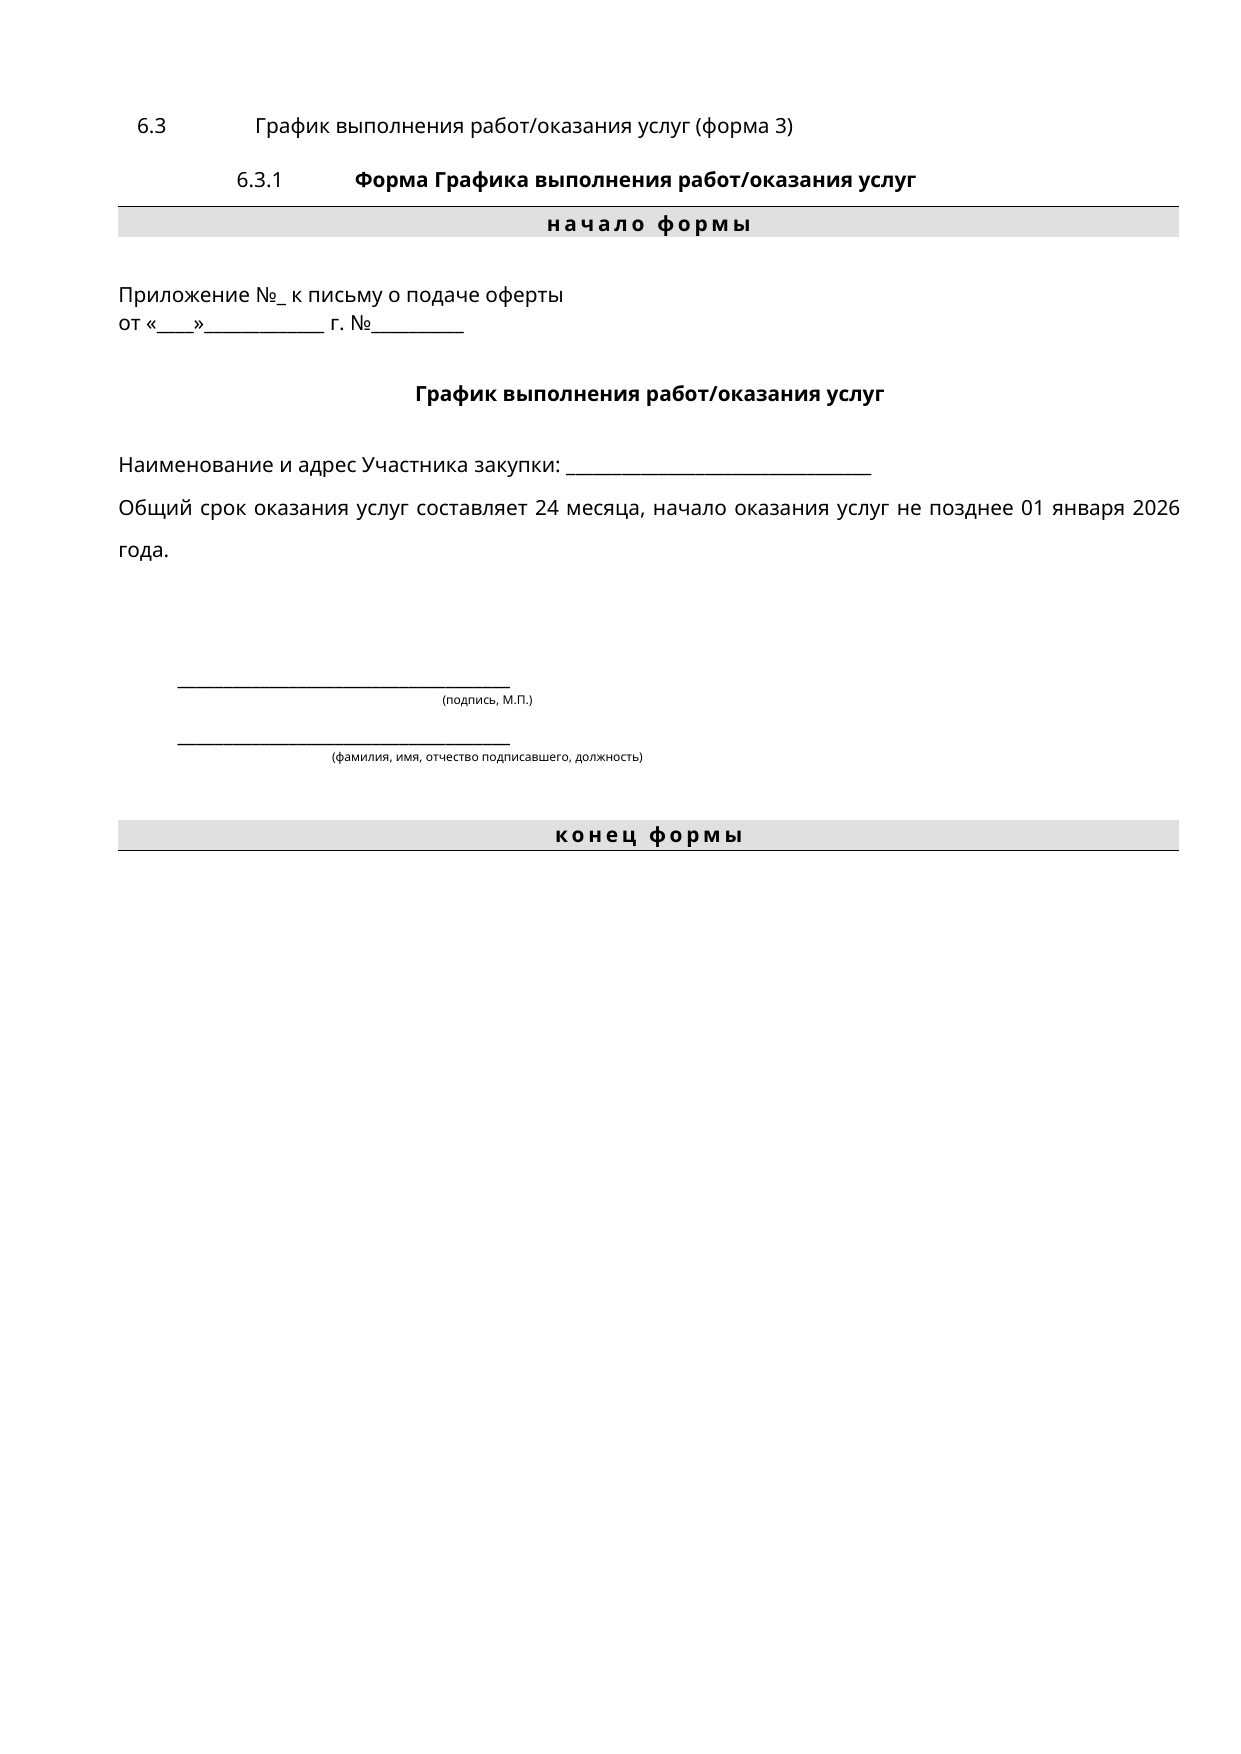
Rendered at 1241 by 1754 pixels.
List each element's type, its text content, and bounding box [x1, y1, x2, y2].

subtitle График выполнения работ/оказания услуг (форма 3) [137, 111, 1181, 140]
text (фамилия, имя, отчество подписавшего, должность) [118, 749, 797, 777]
text Общий срок оказания услуг составляет 24 месяца, начало оказания услуг не позднее 01 января 2026 года. [118, 493, 1181, 564]
text Приложение №_ к письму о подаче оферты от «____»_____________ г. №__________ [118, 280, 1181, 337]
text (подпись, М.П.) [118, 692, 797, 720]
text Наименование и адрес Участника закупки: _________________________________ [118, 450, 1181, 479]
list Форма Графика выполнения работ/оказания услуг [236, 165, 1181, 193]
text конец формы [118, 820, 1179, 850]
text ____________________________________ [118, 720, 1181, 749]
text ____________________________________ [118, 663, 1181, 692]
text начало формы [118, 207, 1179, 237]
text График выполнения работ/оказания услуг [118, 379, 1181, 408]
